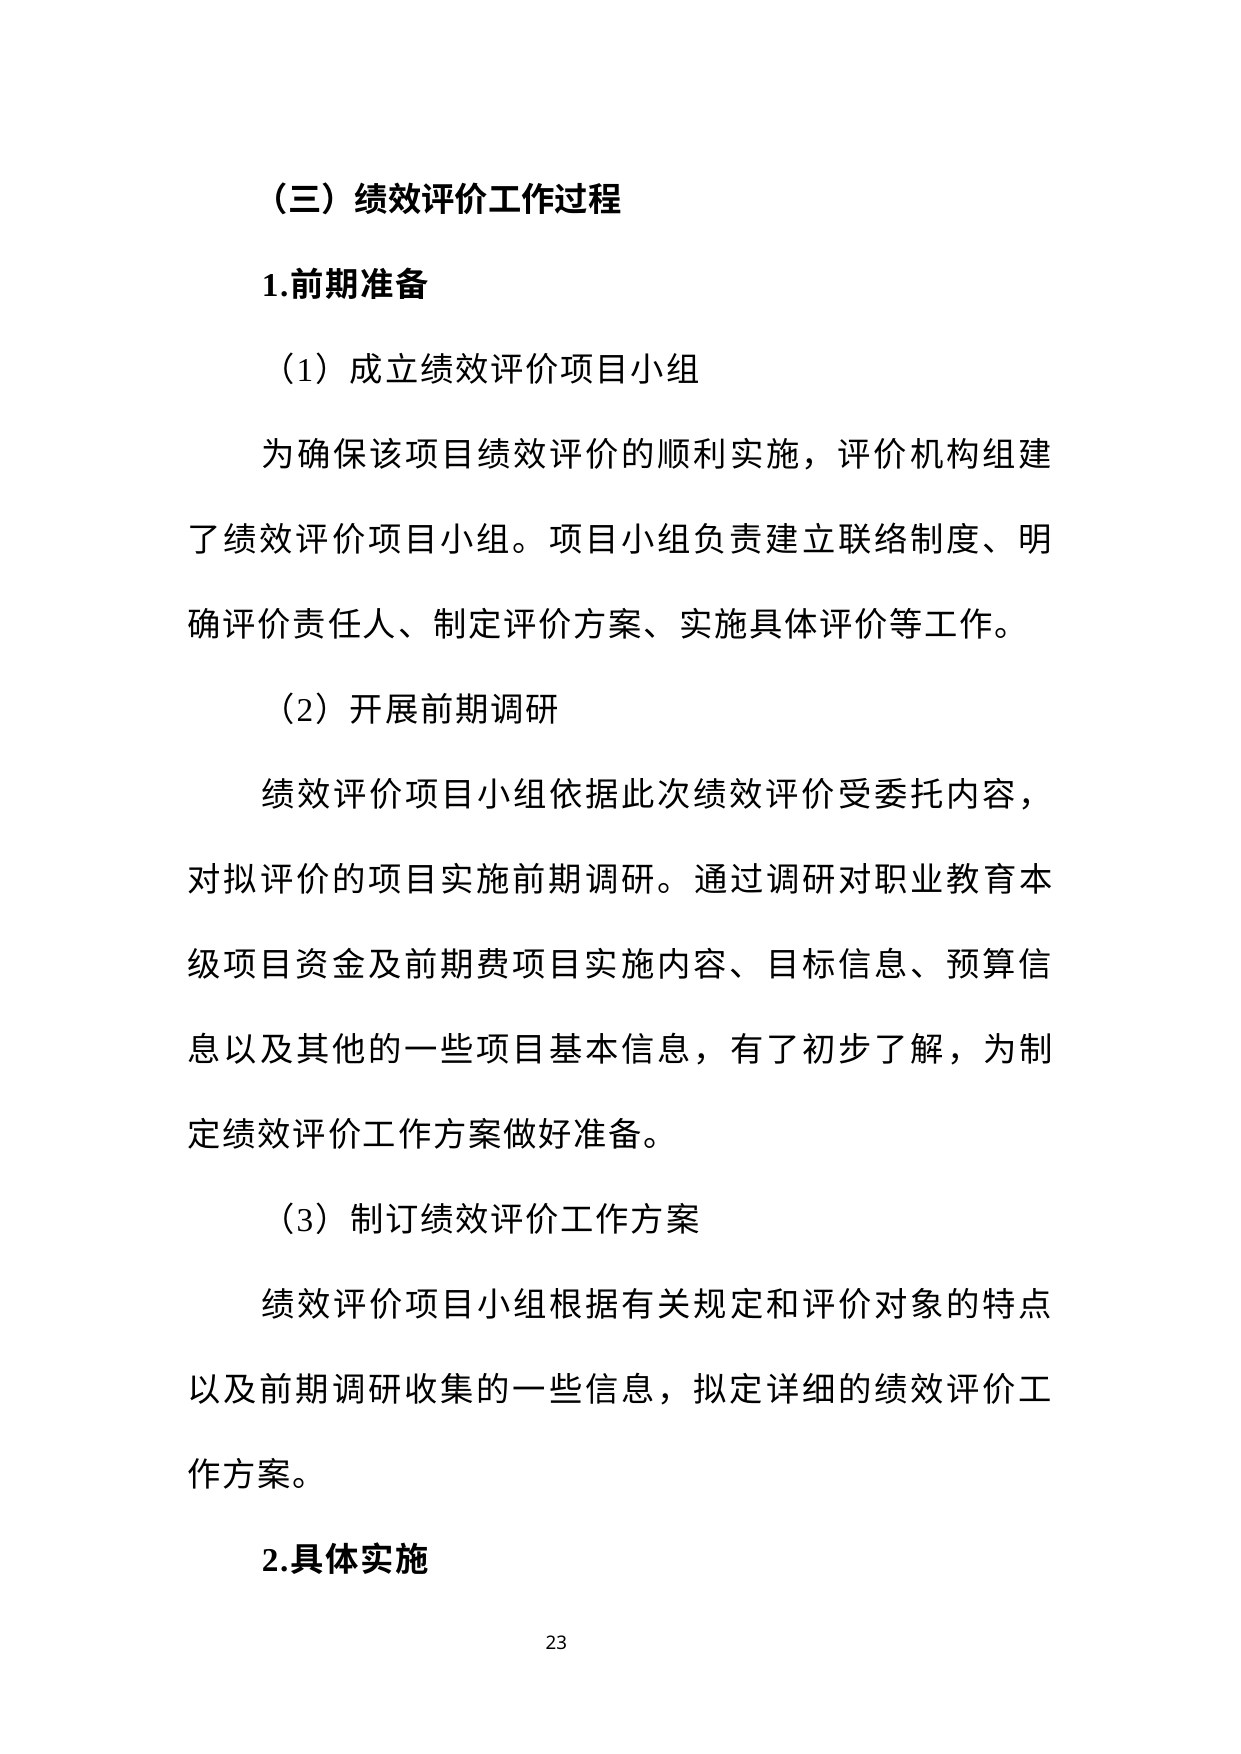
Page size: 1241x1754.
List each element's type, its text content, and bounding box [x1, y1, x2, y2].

text 1.前期准备 [187, 239, 1053, 324]
text 绩效评价项目小组依据此次绩效评价受委托内容，对拟评价的项目实施前期调研。通过调研对职业教育本级项目资金及前期费项目实施内容、目标信息、预算信息以及其他的一些项目基本信息，有了初步了解，为制定绩效评价工作方案做好准备。 [187, 749, 1053, 1174]
title （三）绩效评价工作过程 [187, 154, 1053, 239]
text 为确保该项目绩效评价的顺利实施，评价机构组建了绩效评价项目小组。项目小组负责建立联络制度、明确评价责任人、制定评价方案、实施具体评价等工作。 [187, 409, 1053, 664]
text 绩效评价项目小组根据有关规定和评价对象的特点以及前期调研收集的一些信息，拟定详细的绩效评价工作方案。 [187, 1259, 1053, 1514]
text 2.具体实施 [187, 1514, 1053, 1599]
text （3）制订绩效评价工作方案 [187, 1174, 1053, 1259]
text （1）成立绩效评价项目小组 [187, 324, 1053, 409]
text （2）开展前期调研 [187, 664, 1053, 749]
